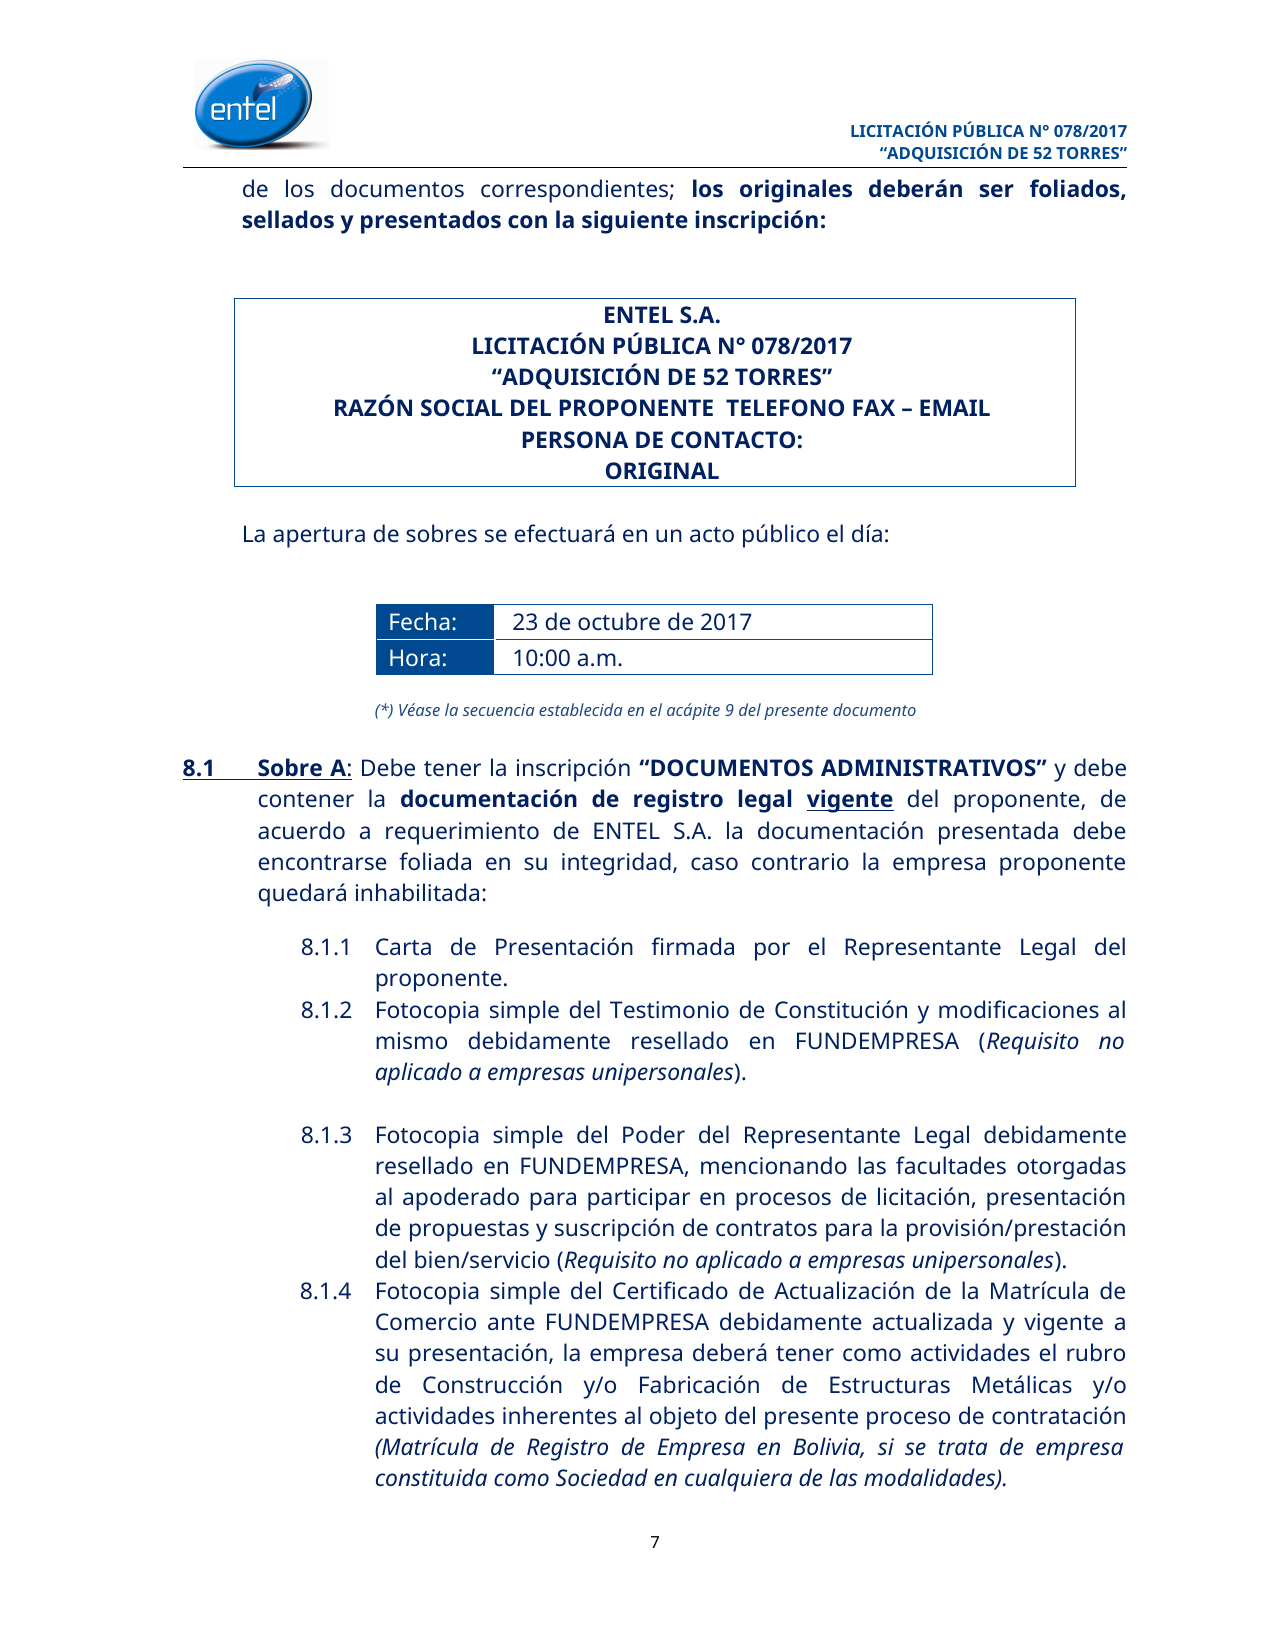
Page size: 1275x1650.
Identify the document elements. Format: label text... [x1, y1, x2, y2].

text (*) Véase la secuencia establecida en el acápite 9 del presente documento [374, 698, 1127, 721]
table_cell 10:00 a.m. [496, 640, 932, 674]
list Fotocopia simple del Poder del Representante Legal debidamente resellado en FUNDEMPRESA, mencionando las facultades otorgadas al apoderado para participar en procesos de licitación, presentación de propuestas y suscripción de contratos para la provisión/prestación del bien/servicio (Requisito no aplicado a empresas unipersonales). [301, 1118, 1127, 1275]
table_cell Hora: [377, 640, 494, 674]
table_header 23 de octubre de 2017 [496, 605, 932, 639]
list Fotocopia simple del Testimonio de Constitución y modificaciones al mismo debidamente resellado en FUNDEMPRESA (Requisito no aplicado a empresas unipersonales). [301, 993, 1127, 1087]
list Carta de Presentación firmada por el Representante Legal del proponente. [301, 931, 1127, 993]
picture [194, 58, 330, 150]
table_header Fecha: [377, 605, 494, 639]
text La apertura de sobres se efectuará en un acto público el día: [242, 518, 1127, 549]
list Sobre A: Debe tener la inscripción “DOCUMENTOS ADMINISTRATIVOS” y debe contener la documentación de registro legal vigente del proponente, de acuerdo a requerimiento de ENTEL S.A. la documentación presentada debe encontrarse foliada en su integridad, caso contrario la empresa proponente quedará inhabilitada: [182, 752, 1127, 908]
table_header ENTEL S.A. LICITACIÓN PÚBLICA N° 078/2017 “ADQUISICIÓN DE 52 TORRES” RAZÓN SOCIAL DEL PROPONENTE TELEFONO FAX – EMAIL PERSONA DE CONTACTO: ORIGINAL [235, 299, 1075, 486]
list Fotocopia simple del Certificado de Actualización de la Matrícula de Comercio ante FUNDEMPRESA debidamente actualizada y vigente a su presentación, la empresa deberá tener como actividades el rubro de Construcción y/o Fabricación de Estructuras Metálicas y/o actividades inherentes al objeto del presente proceso de contratación (Matrícula de Registro de Empresa en Bolivia, si se trata de empresa constituida como Sociedad en cualquiera de las modalidades). [299, 1275, 1127, 1493]
